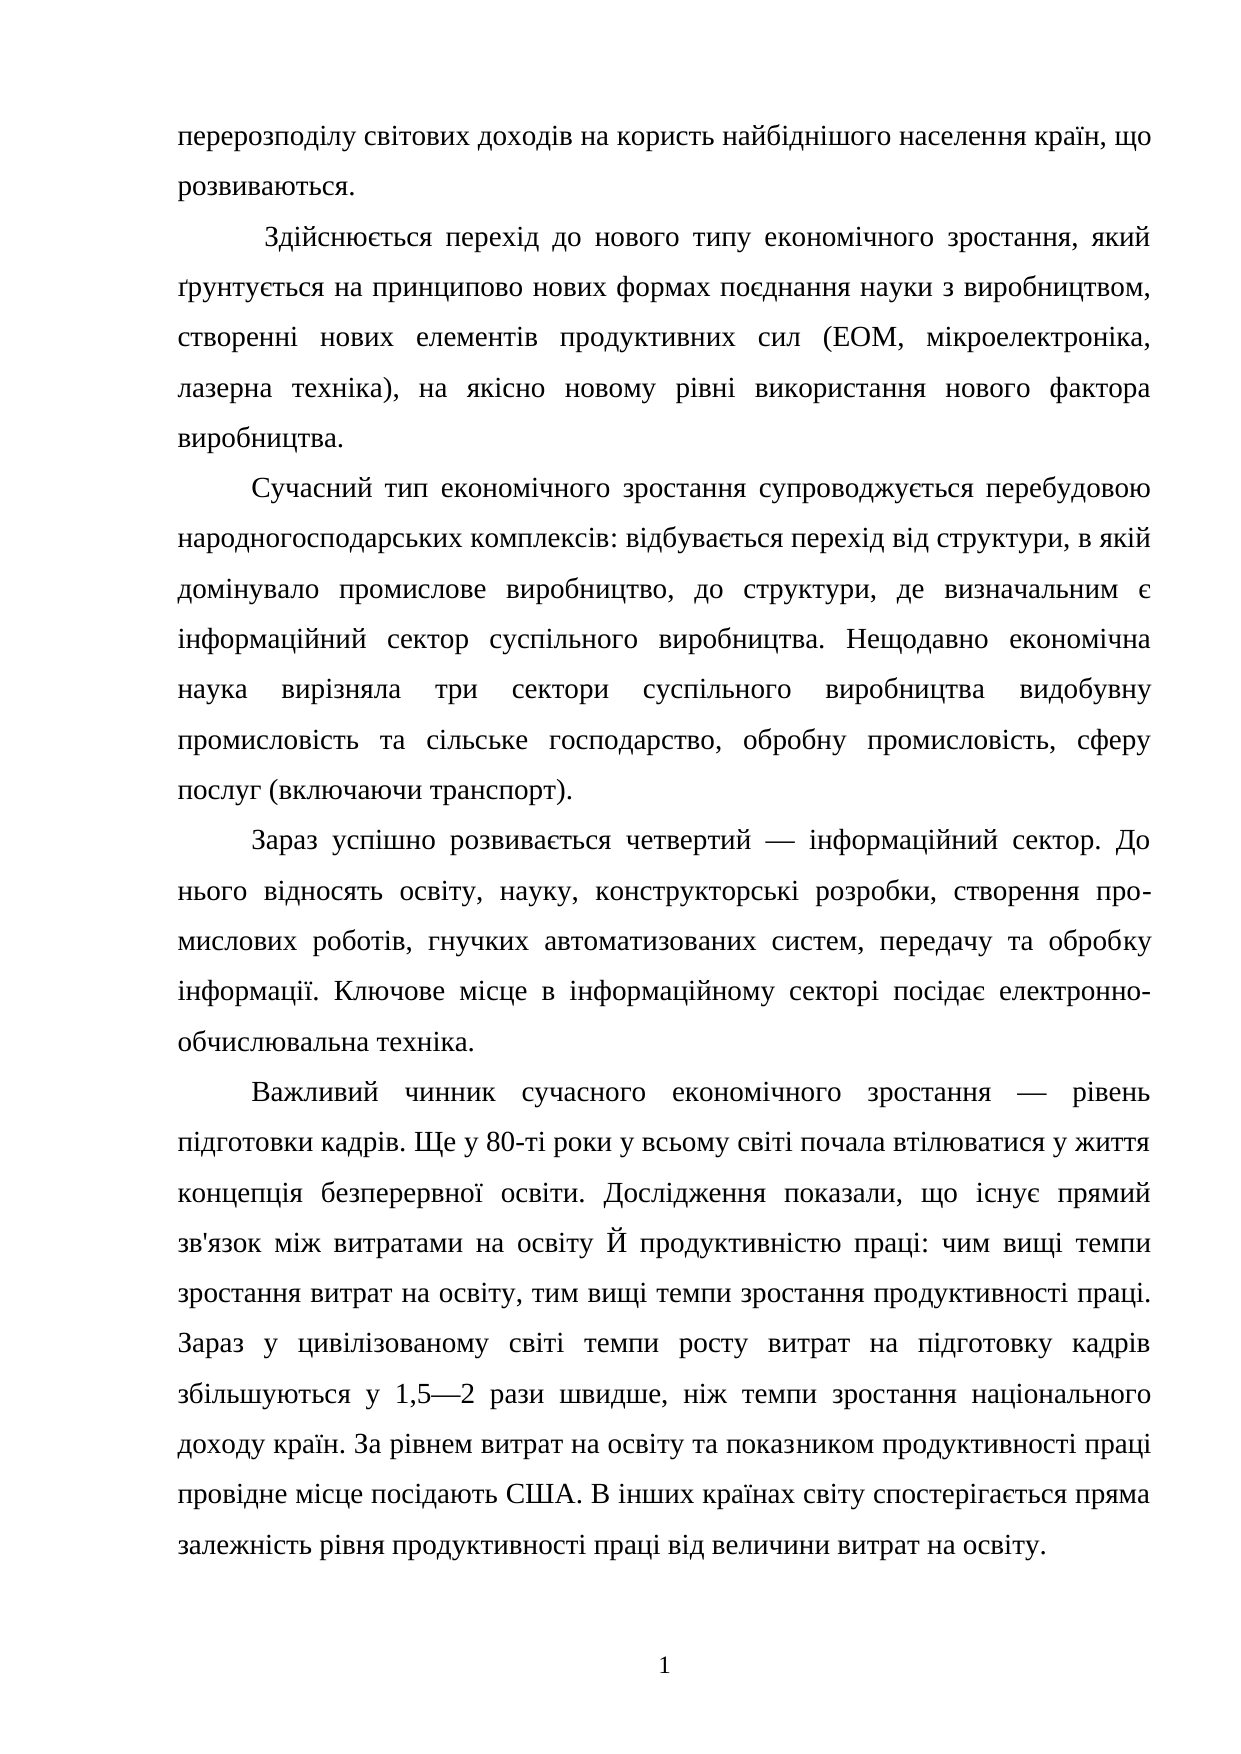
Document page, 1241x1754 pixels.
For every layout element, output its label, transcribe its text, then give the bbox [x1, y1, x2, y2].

text Важливий чинник сучасного економічного зростання — рівень підготовки кадрів. Ще у 80-ті роки у всьому світі почала втілюватися у життя концепція безперервної освіти. Дослідження показали, що існує прямий зв'язок між витратами на освіту Й продуктивністю праці: чим вищі темпи зростання витрат на освіту, тим вищі темпи зростання продуктивності праці. Зараз у цивілізованому світі темпи росту витрат на підготовку кадрів збільшуються у 1,5—2 рази швидше, ніж темпи зростання національного доходу країн. За рівнем витрат на освіту та показником продуктивності праці провідне місце посідають США. В інших країнах світу спостерігається пряма залежність рівня продуктивності праці від величини витрат на освіту. [177, 1074, 1152, 1560]
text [177, 118, 1152, 202]
text Сучасний тип економічного зростання супроводжується перебудовою народногосподарських комплексів: відбувається перехід від структури, в якій домінувало промислове виробництво, до структури, де визначальним є інформаційний сектор суспільного виробництва. Нещодавно економічна наука вирізняла три сектори суспільного виробництва видобувну промисловість та сільське господарство, обробну промисловість, сферу послуг (включаючи транспорт). [177, 470, 1152, 806]
text Зараз успішно розвивається четвертий — інформаційний сектор. До нього відносять освіту, науку, конструкторські розробки, створення промислових роботів, гнучких автоматизованих систем, передачу та обробку інформації. Ключове місце в інформаційному секторі посідає електронно-обчислювальна техніка. [177, 822, 1152, 1057]
text Здійснюється перехід до нового типу економічного зростання, який ґрунтується на принципово нових формах поєднання науки з виробництвом, створенні нових елементів продуктивних сил (ЕОМ, мікроелектроніка, лазерна техніка), на якісно новому рівні використання нового фактора виробництва. [177, 219, 1152, 453]
